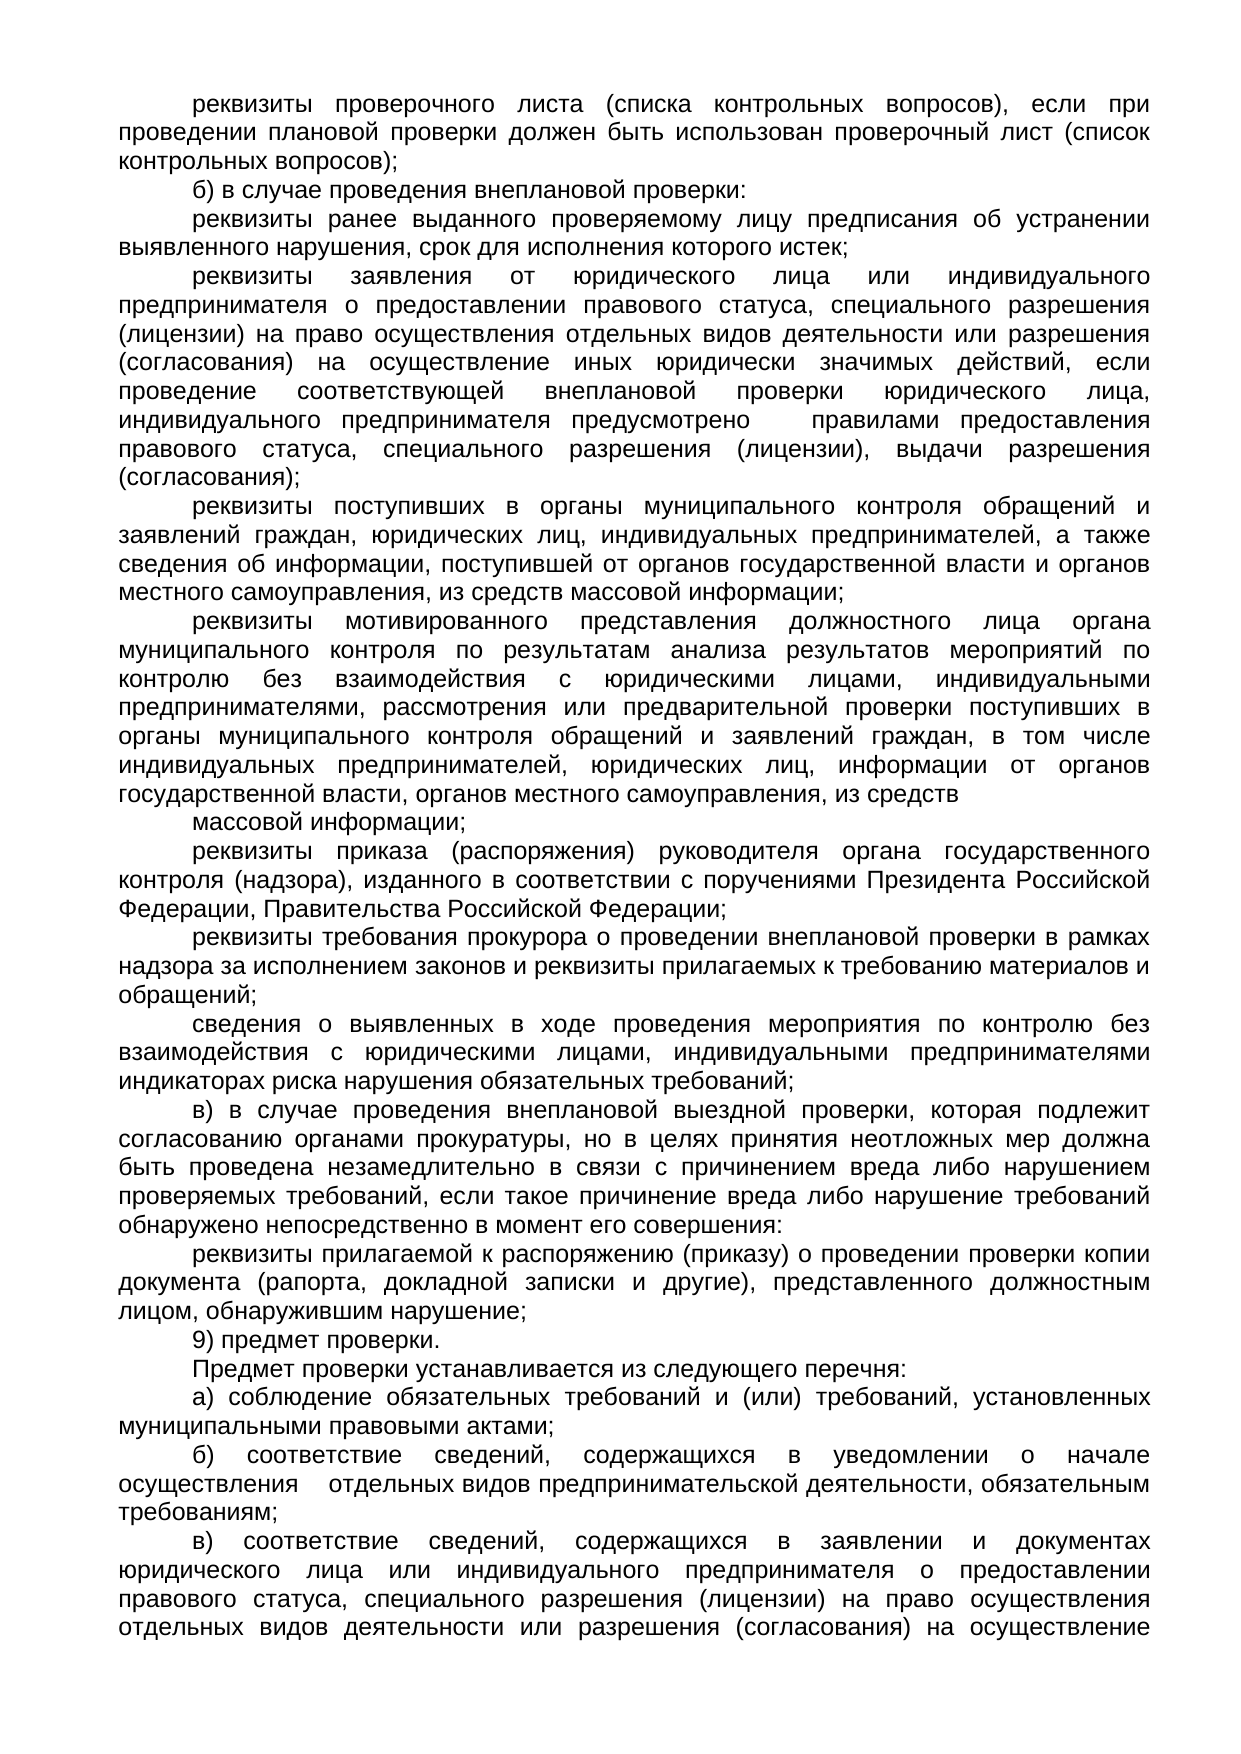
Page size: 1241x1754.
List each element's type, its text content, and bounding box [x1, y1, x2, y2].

text в) в случае проведения внеплановой выездной проверки, которая подлежит согласованию органами прокуратуры, но в целях принятия неотложных мер должна быть проведена незамедлительно в связи с причинением вреда либо нарушением проверяемых требований, если такое причинение вреда либо нарушение требований обнаружено непосредственно в момент его совершения: [118, 1095, 1152, 1239]
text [118, 1526, 1152, 1641]
text реквизиты мотивированного представления должностного лица органа муниципального контроля по результатам анализа результатов мероприятий по контролю без взаимодействия с юридическими лицами, индивидуальными предпринимателями, рассмотрения или предварительной проверки поступивших в органы муниципального контроля обращений и заявлений граждан, в том числе индивидуальных предпринимателей, юридических лиц, информации от органов государственной власти, органов местного самоуправления, из средств [118, 606, 1152, 807]
text 9) предмет проверки. [118, 1325, 1152, 1354]
text б) соответствие сведений, содержащихся в уведомлении о начале осуществления отдельных видов предпринимательской деятельности, обязательным требованиям; [118, 1440, 1152, 1526]
text реквизиты проверочного листа (списка контрольных вопросов), если при проведении плановой проверки должен быть использован проверочный лист (список контрольных вопросов); [118, 89, 1152, 175]
text реквизиты требования прокурора о проведении внеплановой проверки в рамках надзора за исполнением законов и реквизиты прилагаемых к требованию материалов и обращений; [118, 922, 1152, 1009]
text Предмет проверки устанавливается из следующего перечня: [118, 1354, 1152, 1382]
text реквизиты прилагаемой к распоряжению (приказу) о проведении проверки копии документа (рапорта, докладной записки и другие), представленного должностным лицом, обнаружившим нарушение; [118, 1239, 1152, 1325]
text массовой информации; [118, 807, 1152, 836]
text реквизиты поступивших в органы муниципального контроля обращений и заявлений граждан, юридических лиц, индивидуальных предпринимателей, а также сведения об информации, поступившей от органов государственной власти и органов местного самоуправления, из средств массовой информации; [118, 491, 1152, 606]
text реквизиты ранее выданного проверяемому лицу предписания об устранении выявленного нарушения, срок для исполнения которого истек; [118, 204, 1152, 261]
text сведения о выявленных в ходе проведения мероприятия по контролю без взаимодействия с юридическими лицами, индивидуальными предпринимателями индикаторах риска нарушения обязательных требований; [118, 1009, 1152, 1095]
text б) в случае проведения внеплановой проверки: [118, 175, 1152, 204]
text а) соблюдение обязательных требований и (или) требований, установленных муниципальными правовыми актами; [118, 1382, 1152, 1440]
text реквизиты заявления от юридического лица или индивидуального предпринимателя о предоставлении правового статуса, специального разрешения (лицензии) на право осуществления отдельных видов деятельности или разрешения (согласования) на осуществление иных юридически значимых действий, если проведение соответствующей внеплановой проверки юридического лица, индивидуального предпринимателя предусмотрено правилами предоставления правового статуса, специального разрешения (лицензии), выдачи разрешения (согласования); [118, 261, 1152, 491]
text реквизиты приказа (распоряжения) руководителя органа государственного контроля (надзора), изданного в соответствии с поручениями Президента Российской Федерации, Правительства Российской Федерации; [118, 836, 1152, 922]
